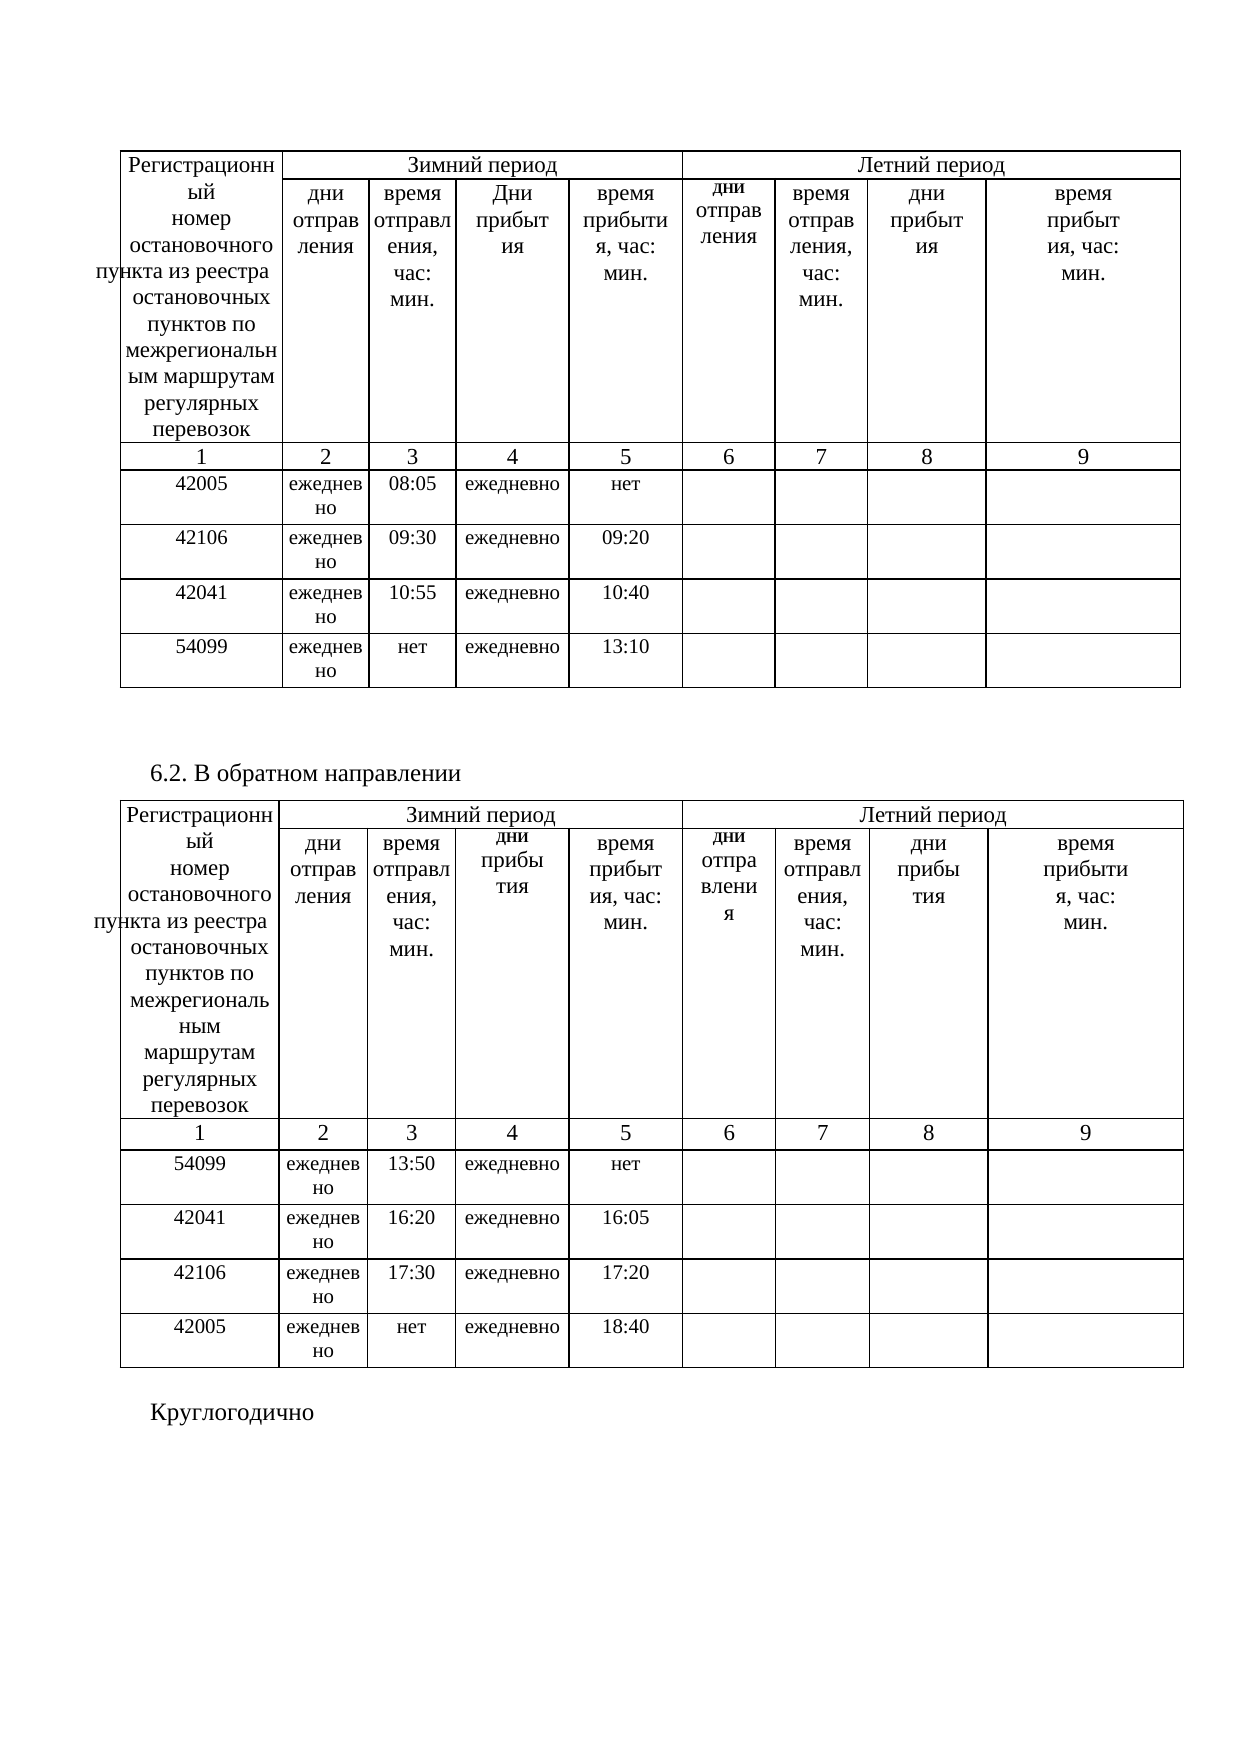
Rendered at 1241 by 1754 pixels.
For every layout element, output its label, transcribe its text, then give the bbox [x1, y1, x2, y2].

table_cell время отправл ения, час: мин. [370, 180, 455, 441]
table_cell [868, 471, 985, 524]
table_cell ежедневно [456, 1151, 568, 1204]
text 6.2. В обратном направлении [150, 758, 1090, 787]
table_cell 42106 [121, 1260, 278, 1312]
table_cell 7 [776, 443, 867, 469]
table_cell [987, 471, 1180, 524]
table_cell ежедневно [283, 634, 368, 687]
table_cell дни прибы тия [870, 829, 987, 1117]
table_cell [776, 634, 867, 687]
table_cell 4 [456, 1119, 568, 1149]
table_cell 09:20 [570, 525, 682, 578]
table_cell 16:20 [368, 1205, 455, 1258]
table_cell 6 [683, 443, 774, 469]
table_cell 13:50 [368, 1151, 455, 1204]
table_cell ежедневно [280, 1260, 367, 1312]
table_cell 8 [868, 443, 985, 469]
table_header Регистрационный номер остановочного пункта из реестра остановочных пунктов по межрегиональным маршрутам регулярных перевозок [121, 152, 282, 441]
table_cell ежедневно [457, 525, 568, 578]
table_cell 4 [457, 443, 568, 469]
table_cell 42005 [121, 471, 282, 524]
table_cell 3 [370, 443, 455, 469]
table_cell ДНИ отпра влени я [683, 829, 775, 1117]
table_header Летний период [683, 801, 1183, 828]
table_cell [683, 634, 774, 687]
table_cell [776, 1205, 869, 1258]
table_cell ежедневно [280, 1314, 367, 1367]
table_cell ДНИ отправ ления [683, 180, 774, 441]
table_cell [870, 1205, 987, 1258]
table_cell время прибыти я, час: мин. [570, 180, 682, 441]
table_cell 2 [280, 1119, 367, 1149]
table_header Зимний период [280, 801, 682, 828]
table_cell 17:20 [570, 1260, 682, 1312]
table_cell 54099 [121, 1151, 278, 1204]
table_cell время отправл ения, час: мин. [776, 829, 869, 1117]
table_cell ежедневно [457, 471, 568, 524]
table_cell время отправл ения, час: мин. [368, 829, 455, 1117]
table_cell время прибыти я, час: мин. [989, 829, 1183, 1117]
table_cell ежедневно [457, 580, 568, 632]
table_cell Дни прибыт ия [457, 180, 568, 441]
table_cell ежедневно [456, 1260, 568, 1312]
table_cell ежедневно [280, 1151, 367, 1204]
table_cell дни прибыт ия [868, 180, 985, 441]
table_cell 18:40 [570, 1314, 682, 1367]
table_cell 5 [570, 443, 682, 469]
table_cell 54099 [121, 634, 282, 687]
table_cell [683, 1205, 775, 1258]
table_cell 9 [989, 1119, 1183, 1149]
table_cell время прибыт ия, час: мин. [570, 829, 682, 1117]
table_cell 16:05 [570, 1205, 682, 1258]
table_cell нет [368, 1314, 455, 1367]
table_cell 7 [776, 1119, 869, 1149]
table_cell 2 [283, 443, 368, 469]
table_cell ежедневно [457, 634, 568, 687]
table_cell 08:05 [370, 471, 455, 524]
table_cell [989, 1260, 1183, 1312]
table_cell 10:40 [570, 580, 682, 632]
table_cell 3 [368, 1119, 455, 1149]
table_cell время отправ ления, час: мин. [776, 180, 867, 441]
table_cell 17:30 [368, 1260, 455, 1312]
table_cell [776, 525, 867, 578]
table_cell [683, 1151, 775, 1204]
table_cell 42005 [121, 1314, 278, 1367]
table_cell ежедневно [280, 1205, 367, 1258]
table_cell 9 [987, 443, 1180, 469]
table_cell [989, 1205, 1183, 1258]
table_cell [683, 525, 774, 578]
table_cell 42106 [121, 525, 282, 578]
table_cell [683, 580, 774, 632]
table_cell [989, 1314, 1183, 1367]
table_cell 6 [683, 1119, 775, 1149]
table_cell 5 [570, 1119, 682, 1149]
table_cell [987, 525, 1180, 578]
table_cell время прибыт ия, час: мин. [987, 180, 1180, 441]
table_cell [683, 1314, 775, 1367]
table_cell [776, 580, 867, 632]
table_cell ежедневно [456, 1314, 568, 1367]
table_cell ежедневно [283, 471, 368, 524]
table_cell 09:30 [370, 525, 455, 578]
table_cell [870, 1260, 987, 1312]
table_cell [989, 1151, 1183, 1204]
table_cell [776, 1314, 869, 1367]
table_cell 8 [870, 1119, 987, 1149]
table_cell дни отправ ления [283, 180, 368, 441]
table_cell ежедневно [283, 525, 368, 578]
table_cell [776, 1151, 869, 1204]
table_cell [868, 634, 985, 687]
table_cell нет [570, 471, 682, 524]
table_cell [776, 471, 867, 524]
table_cell [870, 1151, 987, 1204]
table_cell нет [370, 634, 455, 687]
table_cell [868, 580, 985, 632]
table_cell 1 [121, 1119, 278, 1149]
table_cell 42041 [121, 1205, 278, 1258]
table_cell дни отправ ления [280, 829, 367, 1117]
table_cell 10:55 [370, 580, 455, 632]
text Круглогодично [150, 1397, 1090, 1426]
table_cell ДНИ прибы тия [456, 829, 568, 1117]
table_cell [776, 1260, 869, 1312]
table_cell нет [570, 1151, 682, 1204]
table_cell 42041 [121, 580, 282, 632]
table_cell 13:10 [570, 634, 682, 687]
table_header Зимний период [283, 152, 682, 178]
table_header Регистрационный номер остановочного пункта из реестра остановочных пунктов по межрегиональным маршрутам регулярных перевозок [121, 801, 278, 1117]
table_cell [868, 525, 985, 578]
table_cell ежедневно [456, 1205, 568, 1258]
table_header Летний период [683, 152, 1180, 178]
table_cell [683, 1260, 775, 1312]
table_cell [987, 580, 1180, 632]
table_cell [870, 1314, 987, 1367]
table_cell 1 [121, 443, 282, 469]
table_cell [987, 634, 1180, 687]
table_cell [683, 471, 774, 524]
table_cell ежедневно [283, 580, 368, 632]
